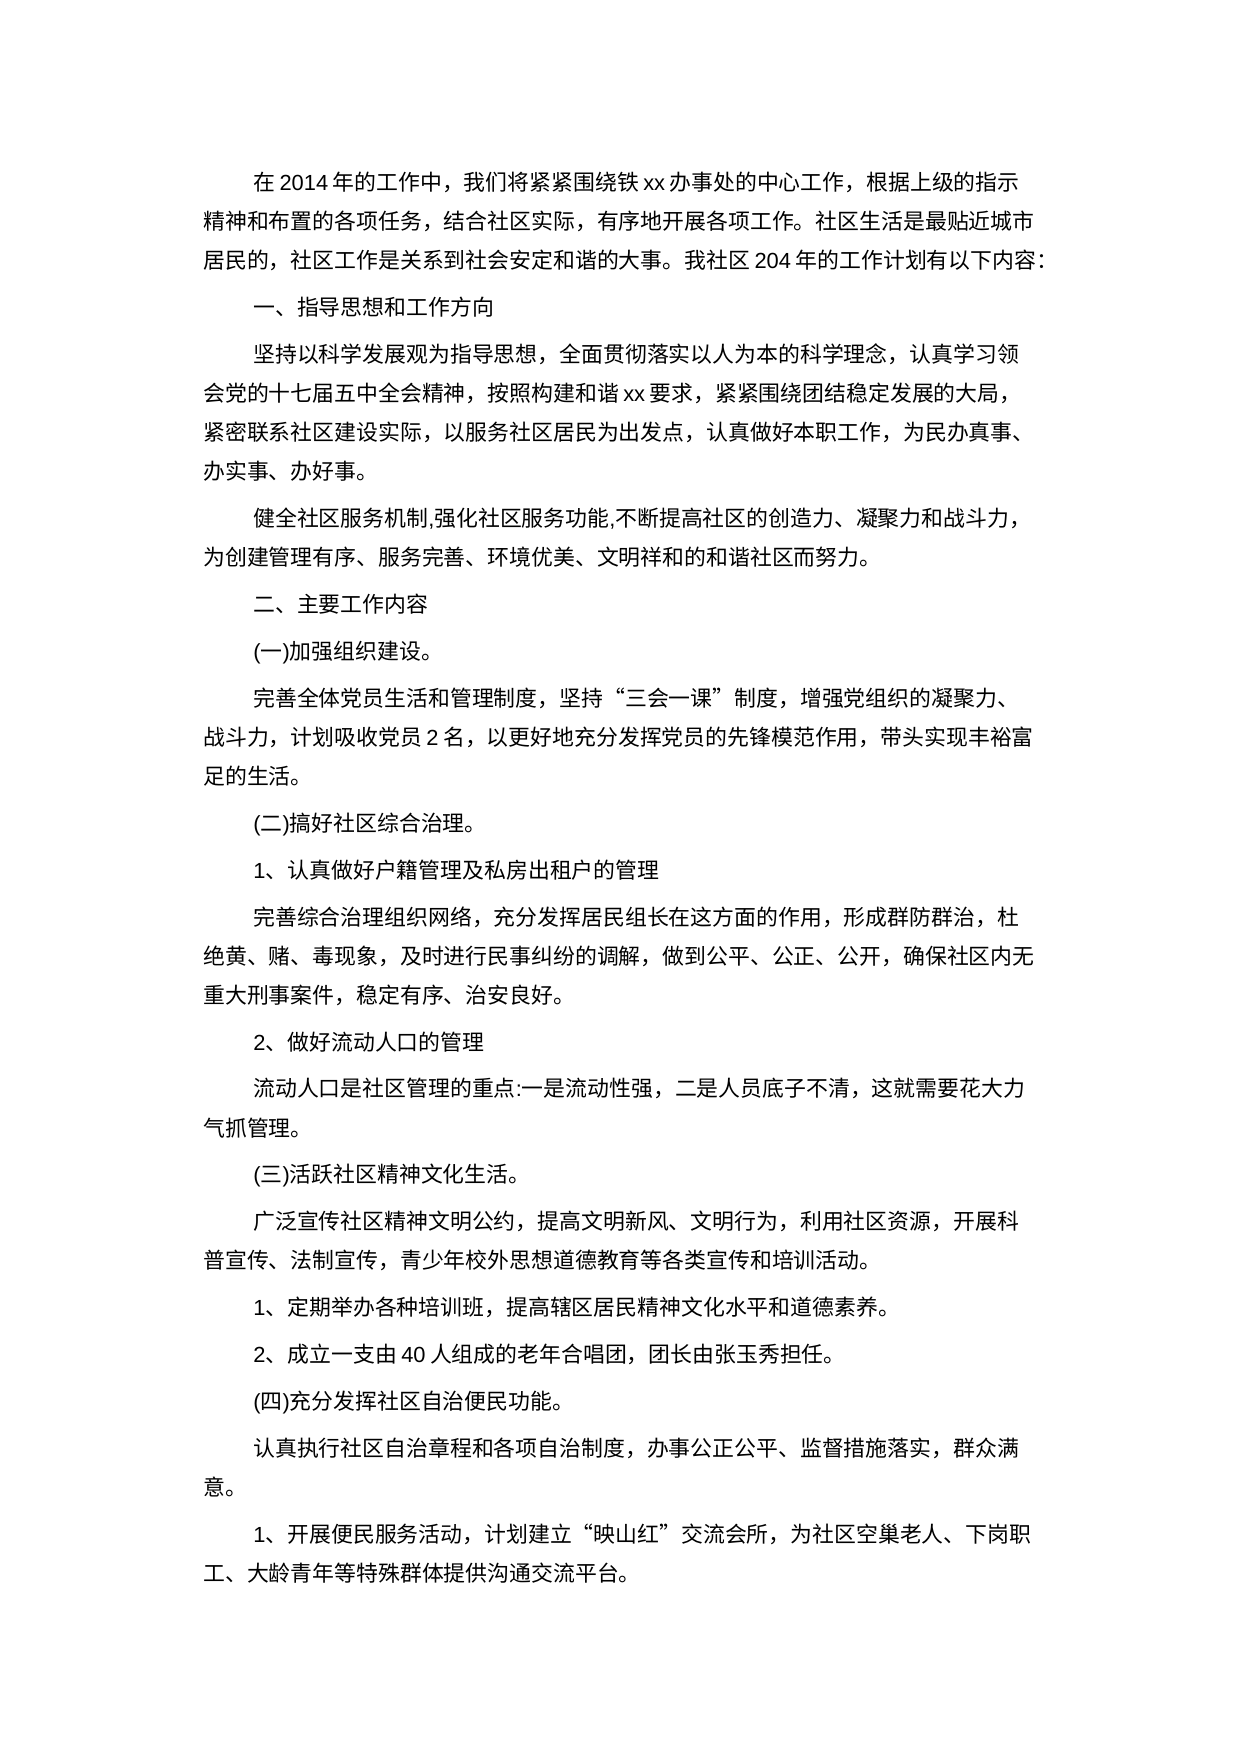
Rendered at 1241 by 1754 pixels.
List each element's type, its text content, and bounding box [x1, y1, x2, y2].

text 健全社区服务机制,强化社区服务功能,不断提高社区的创造力、凝聚力和战斗力，为创建管理有序、服务完善、环境优美、文明祥和的和谐社区而努力。 [203, 494, 1037, 572]
text (四)充分发挥社区自治便民功能。 [203, 1377, 1037, 1416]
text 流动人口是社区管理的重点:一是流动性强，二是人员底子不清，这就需要花大力气抓管理。 [203, 1064, 1037, 1142]
text 广泛宣传社区精神文明公约，提高文明新风、文明行为，利用社区资源，开展科普宣传、法制宣传，青少年校外思想道德教育等各类宣传和培训活动。 [203, 1197, 1037, 1275]
text 二、主要工作内容 [203, 580, 1037, 619]
text (一)加强组织建设。 [203, 627, 1037, 666]
text 2、成立一支由40人组成的老年合唱团，团长由张玉秀担任。 [203, 1330, 1037, 1369]
text (三)活跃社区精神文化生活。 [203, 1150, 1037, 1189]
text 一、指导思想和工作方向 [203, 283, 1037, 322]
text 完善综合治理组织网络，充分发挥居民组长在这方面的作用，形成群防群治，杜绝黄、赌、毒现象，及时进行民事纠纷的调解，做到公平、公正、公开，确保社区内无重大刑事案件，稳定有序、治安良好。 [203, 892, 1037, 1009]
text 完善全体党员生活和管理制度，坚持“三会一课”制度，增强党组织的凝聚力、战斗力，计划吸收党员2名，以更好地充分发挥党员的先锋模范作用，带头实现丰裕富足的生活。 [203, 673, 1037, 791]
text 坚持以科学发展观为指导思想，全面贯彻落实以人为本的科学理念，认真学习领会党的十七届五中全会精神，按照构建和谐xx要求，紧紧围绕团结稳定发展的大局，紧密联系社区建设实际，以服务社区居民为出发点，认真做好本职工作，为民办真事、办实事、办好事。 [203, 330, 1037, 486]
text (二)搞好社区综合治理。 [203, 798, 1037, 837]
text 1、认真做好户籍管理及私房出租户的管理 [203, 845, 1037, 884]
text 1、定期举办各种培训班，提高辖区居民精神文化水平和道德素养。 [203, 1283, 1037, 1322]
text 1、开展便民服务活动，计划建立“映山红”交流会所，为社区空巢老人、下岗职工、大龄青年等特殊群体提供沟通交流平台。 [203, 1509, 1037, 1587]
text 在2014年的工作中，我们将紧紧围绕铁xx办事处的中心工作，根据上级的指示精神和布置的各项任务，结合社区实际，有序地开展各项工作。社区生活是最贴近城市居民的，社区工作是关系到社会安定和谐的大事。我社区204年的工作计划有以下内容： [203, 158, 1037, 275]
text 认真执行社区自治章程和各项自治制度，办事公正公平、监督措施落实，群众满意。 [203, 1423, 1037, 1502]
text 2、做好流动人口的管理 [203, 1017, 1037, 1056]
